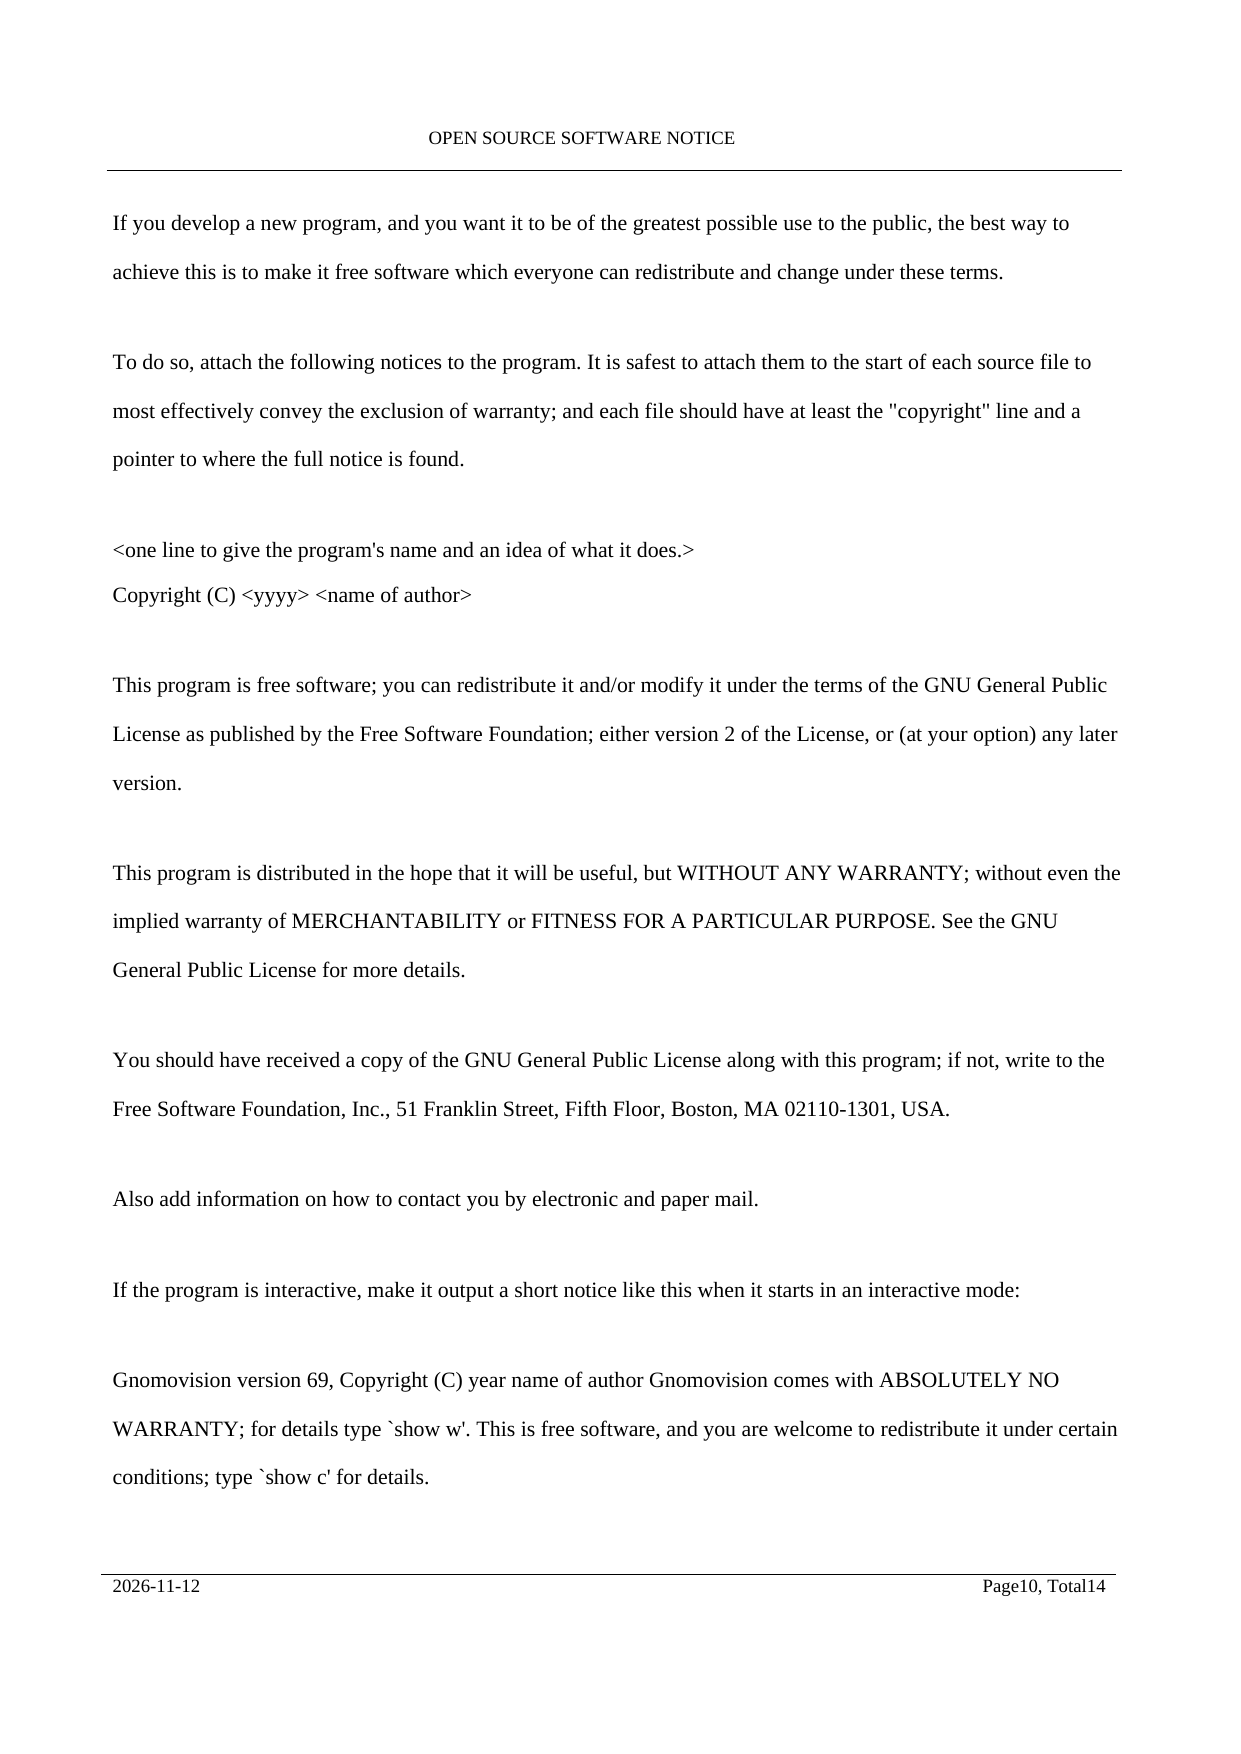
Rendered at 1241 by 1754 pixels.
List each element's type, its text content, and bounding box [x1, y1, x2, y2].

text Copyright (C) <yyyy> <name of author> [112, 578, 1128, 611]
text <one line to give the program's name and an idea of what it does.> [112, 533, 1128, 566]
text This program is distributed in the hope that it will be useful, but WITHOUT ANY WARRANTY; without even the implied warranty of MERCHANTABILITY or FITNESS FOR A PARTICULAR PURPOSE. See the GNU General Public License for more details. [112, 856, 1128, 986]
text To do so, attach the following notices to the program. It is safest to attach them to the start of each source file to most effectively convey the exclusion of warranty; and each file should have at least the "copyright" line and a pointer to where the full notice is found. [112, 345, 1128, 475]
text If you develop a new program, and you want it to be of the greatest possible use to the public, the best way to achieve this is to make it free software which everyone can redistribute and change under these terms. [112, 206, 1128, 288]
text Also add information on how to contact you by electronic and paper mail. [112, 1183, 1128, 1215]
text Gnomovision version 69, Copyright (C) year name of author Gnomovision comes with ABSOLUTELY NO WARRANTY; for details type `show w'. This is free software, and you are welcome to redistribute it under certain conditions; type `show c' for details. [112, 1363, 1128, 1493]
text This program is free software; you can redistribute it and/or modify it under the terms of the GNU General Public License as published by the Free Software Foundation; either version 2 of the License, or (at your option) any later version. [112, 668, 1128, 798]
text You should have received a copy of the GNU General Public License along with this program; if not, write to the Free Software Foundation, Inc., 51 Franklin Street, Fifth Floor, Boston, MA 02110-1301, USA. [112, 1044, 1128, 1125]
text If the program is interactive, make it output a short notice like this when it starts in an interactive mode: [112, 1273, 1128, 1305]
